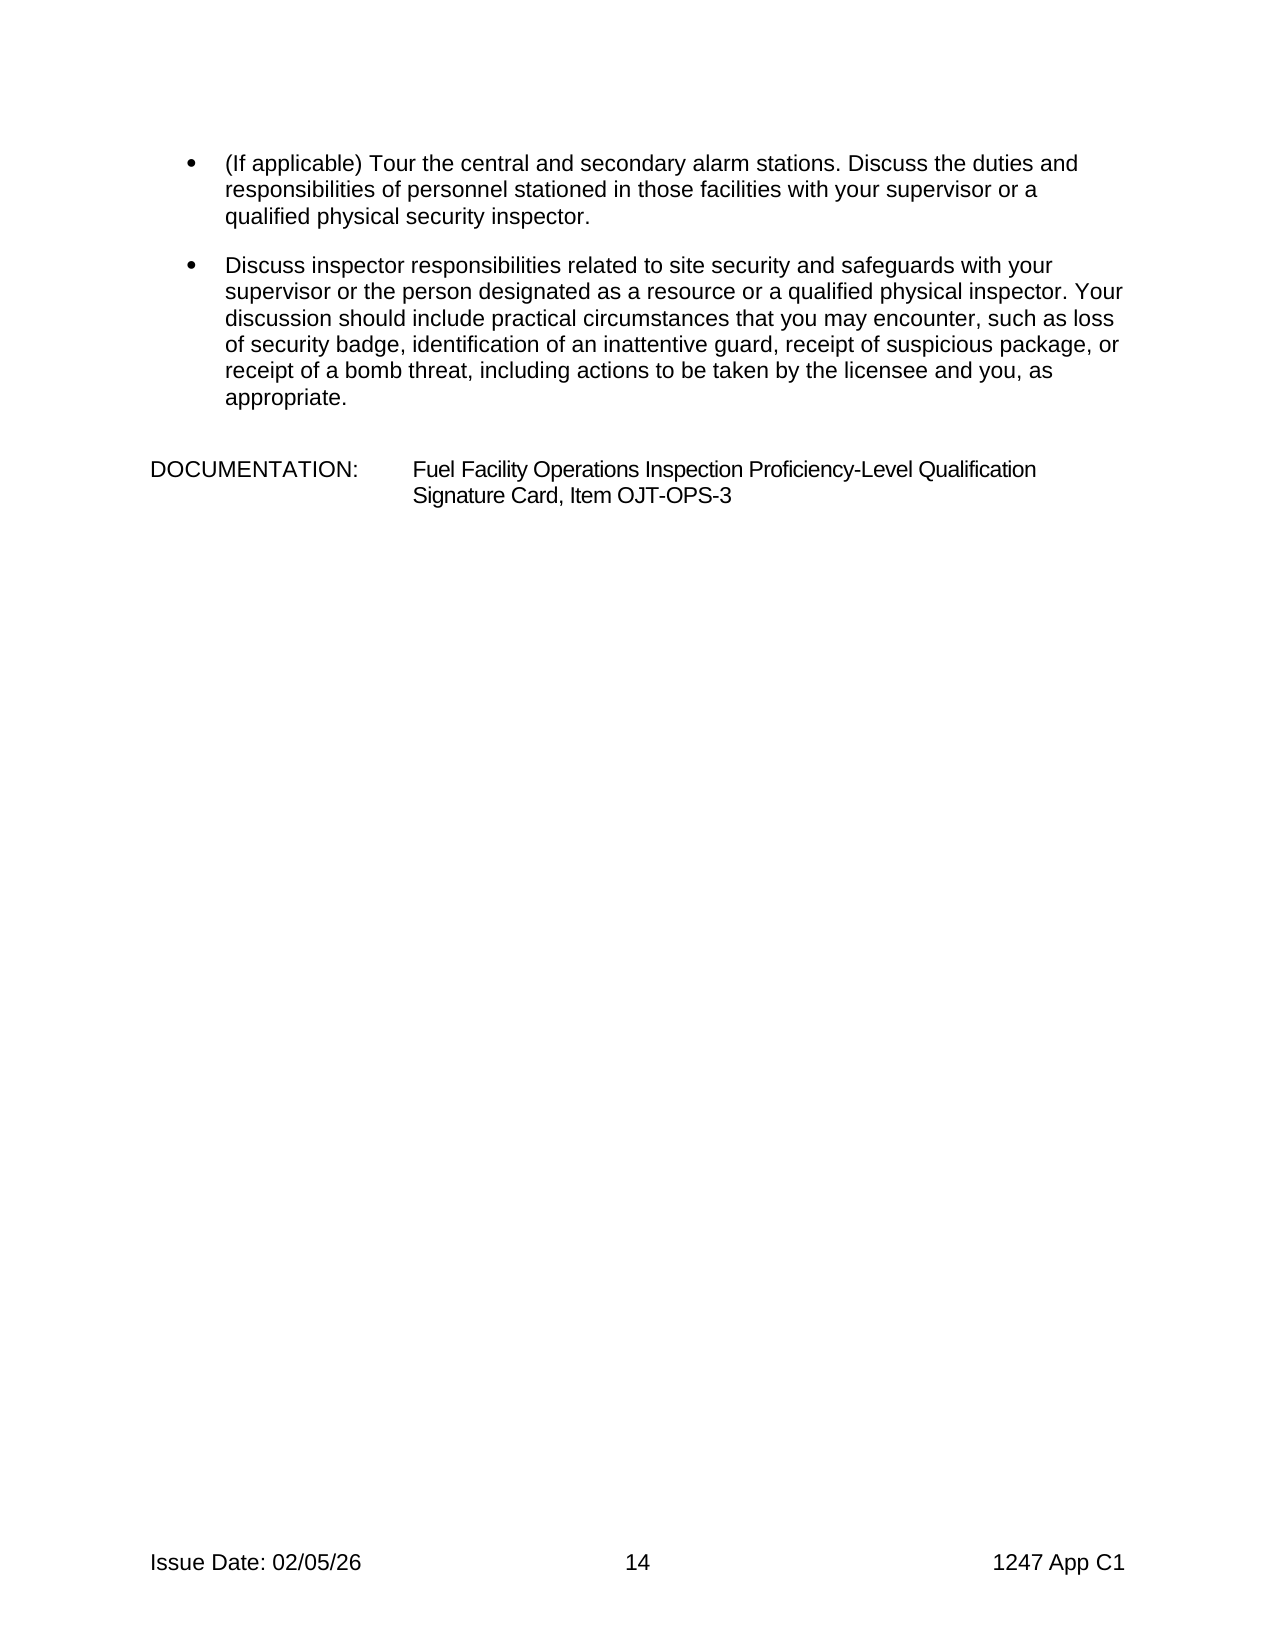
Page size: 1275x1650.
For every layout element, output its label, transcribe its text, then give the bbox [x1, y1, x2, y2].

list (If applicable) Tour the central and secondary alarm stations. Discuss the duties and responsibilities of personnel stationed in those facilities with your supervisor or a qualified physical security inspector. [187, 150, 1125, 229]
list Discuss inspector responsibilities related to site security and safeguards with your supervisor or the person designated as a resource or a qualified physical inspector. Your discussion should include practical circumstances that you may encounter, such as loss of security badge, identification of an inattentive guard, receipt of suspicious package, or receipt of a bomb threat, including actions to be taken by the licensee and you, as appropriate. [187, 252, 1125, 410]
subtitle DOCUMENTATION: Fuel Facility Operations Inspection Proficiency-Level Qualification Signature Card, Item OJT-OPS-3 [150, 456, 1125, 509]
